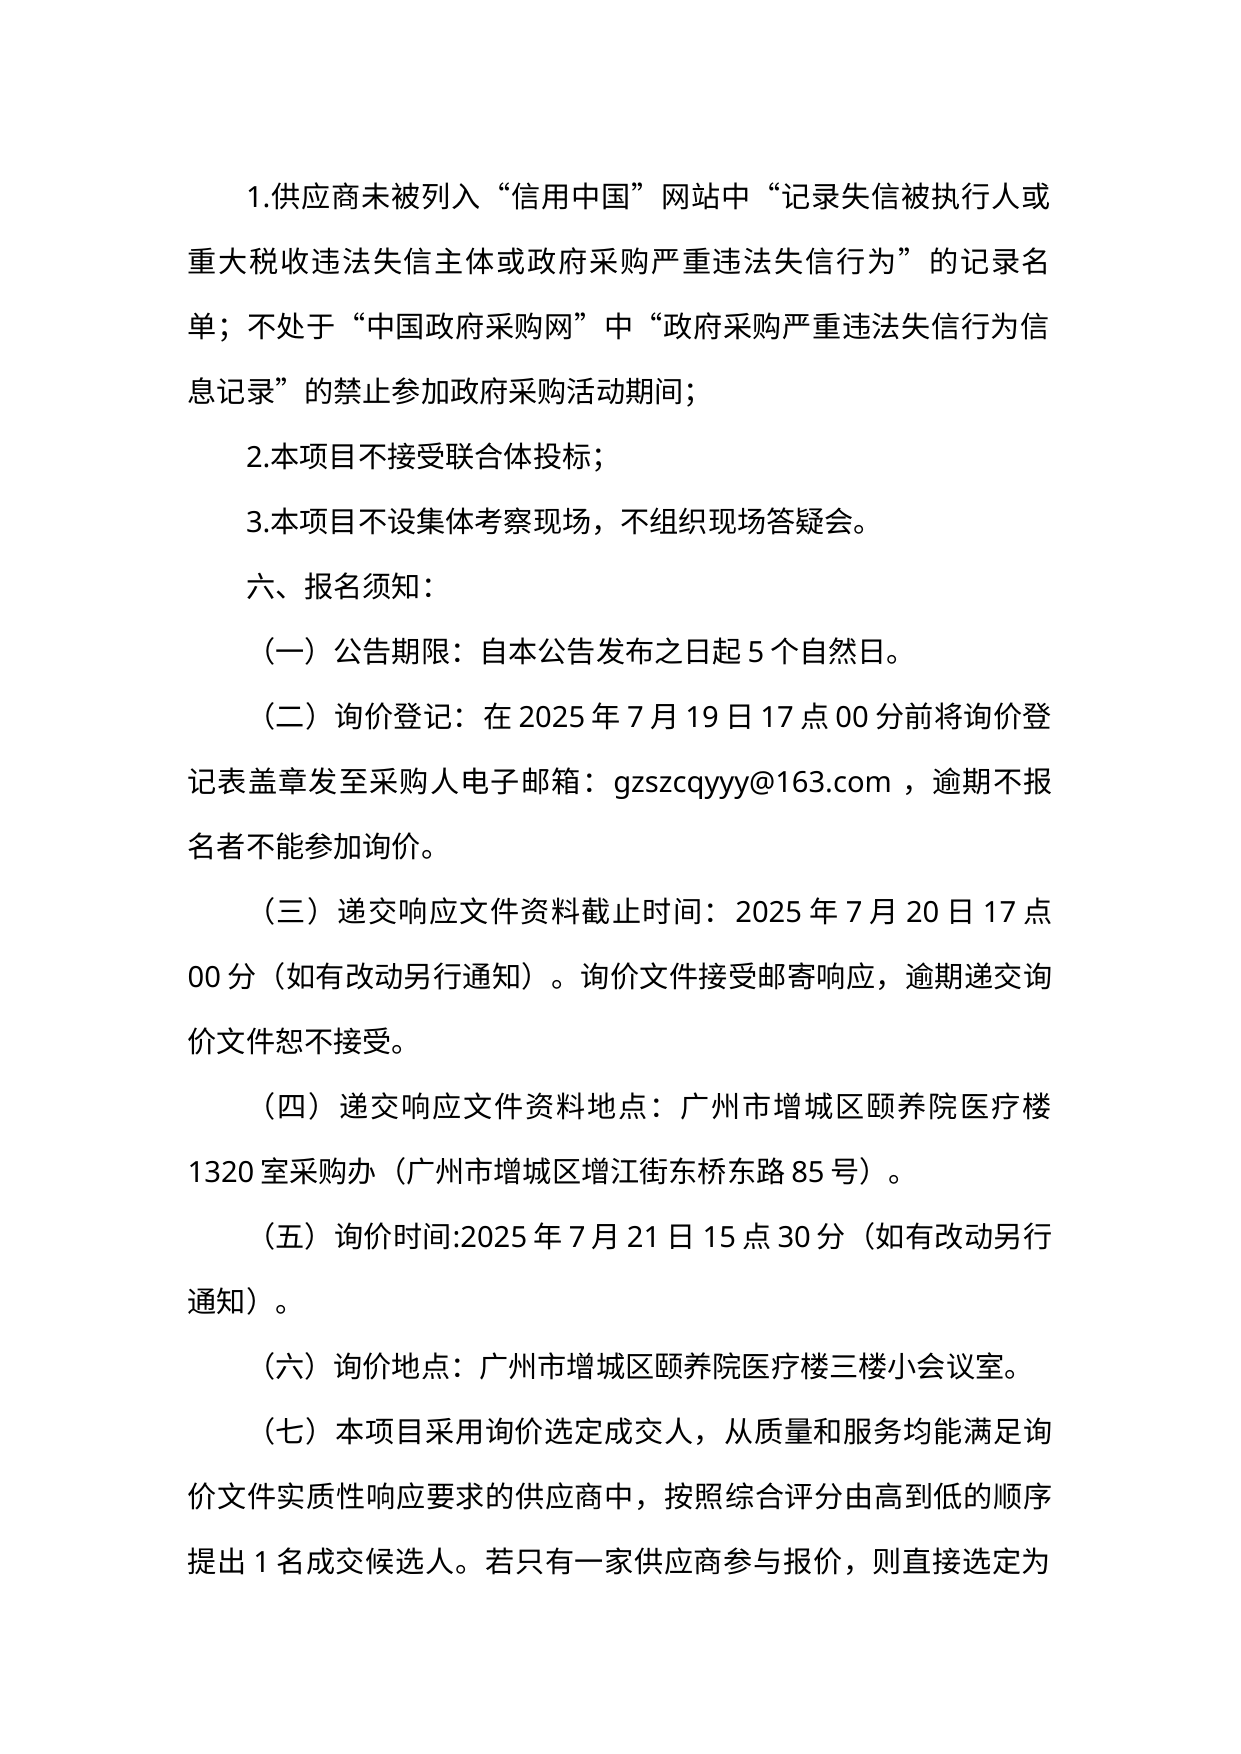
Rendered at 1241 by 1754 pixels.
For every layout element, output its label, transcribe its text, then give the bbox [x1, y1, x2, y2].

text （二）询价登记：在2025年7月19日17点00分前将询价登记表盖章发至采购人电子邮箱：gzszcqyyy@163.com ，逾期不报名者不能参加询价。 [187, 682, 1053, 877]
text （一）公告期限：自本公告发布之日起5个自然日。 [187, 617, 1053, 682]
text （六）询价地点：广州市增城区颐养院医疗楼三楼小会议室。 [187, 1332, 1053, 1397]
text 2.本项目不接受联合体投标； [187, 422, 1053, 487]
text （四）递交响应文件资料地点：广州市增城区颐养院医疗楼1320室采购办（广州市增城区增江街东桥东路85号）。 [187, 1072, 1053, 1202]
text 1.供应商未被列入“信用中国”网站中“记录失信被执行人或重大税收违法失信主体或政府采购严重违法失信行为”的记录名单；不处于“中国政府采购网”中“政府采购严重违法失信行为信息记录”的禁止参加政府采购活动期间； [187, 162, 1053, 422]
text （三）递交响应文件资料截止时间：2025年7月20日17点00分（如有改动另行通知）。询价文件接受邮寄响应，逾期递交询价文件恕不接受。 [187, 877, 1053, 1072]
text （五）询价时间:2025年7月21日 15点30分（如有改动另行通知）。 [187, 1202, 1053, 1332]
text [187, 1397, 1053, 1592]
text 3.本项目不设集体考察现场，不组织现场答疑会。 [187, 487, 1053, 552]
text 六、报名须知： [187, 552, 1053, 617]
